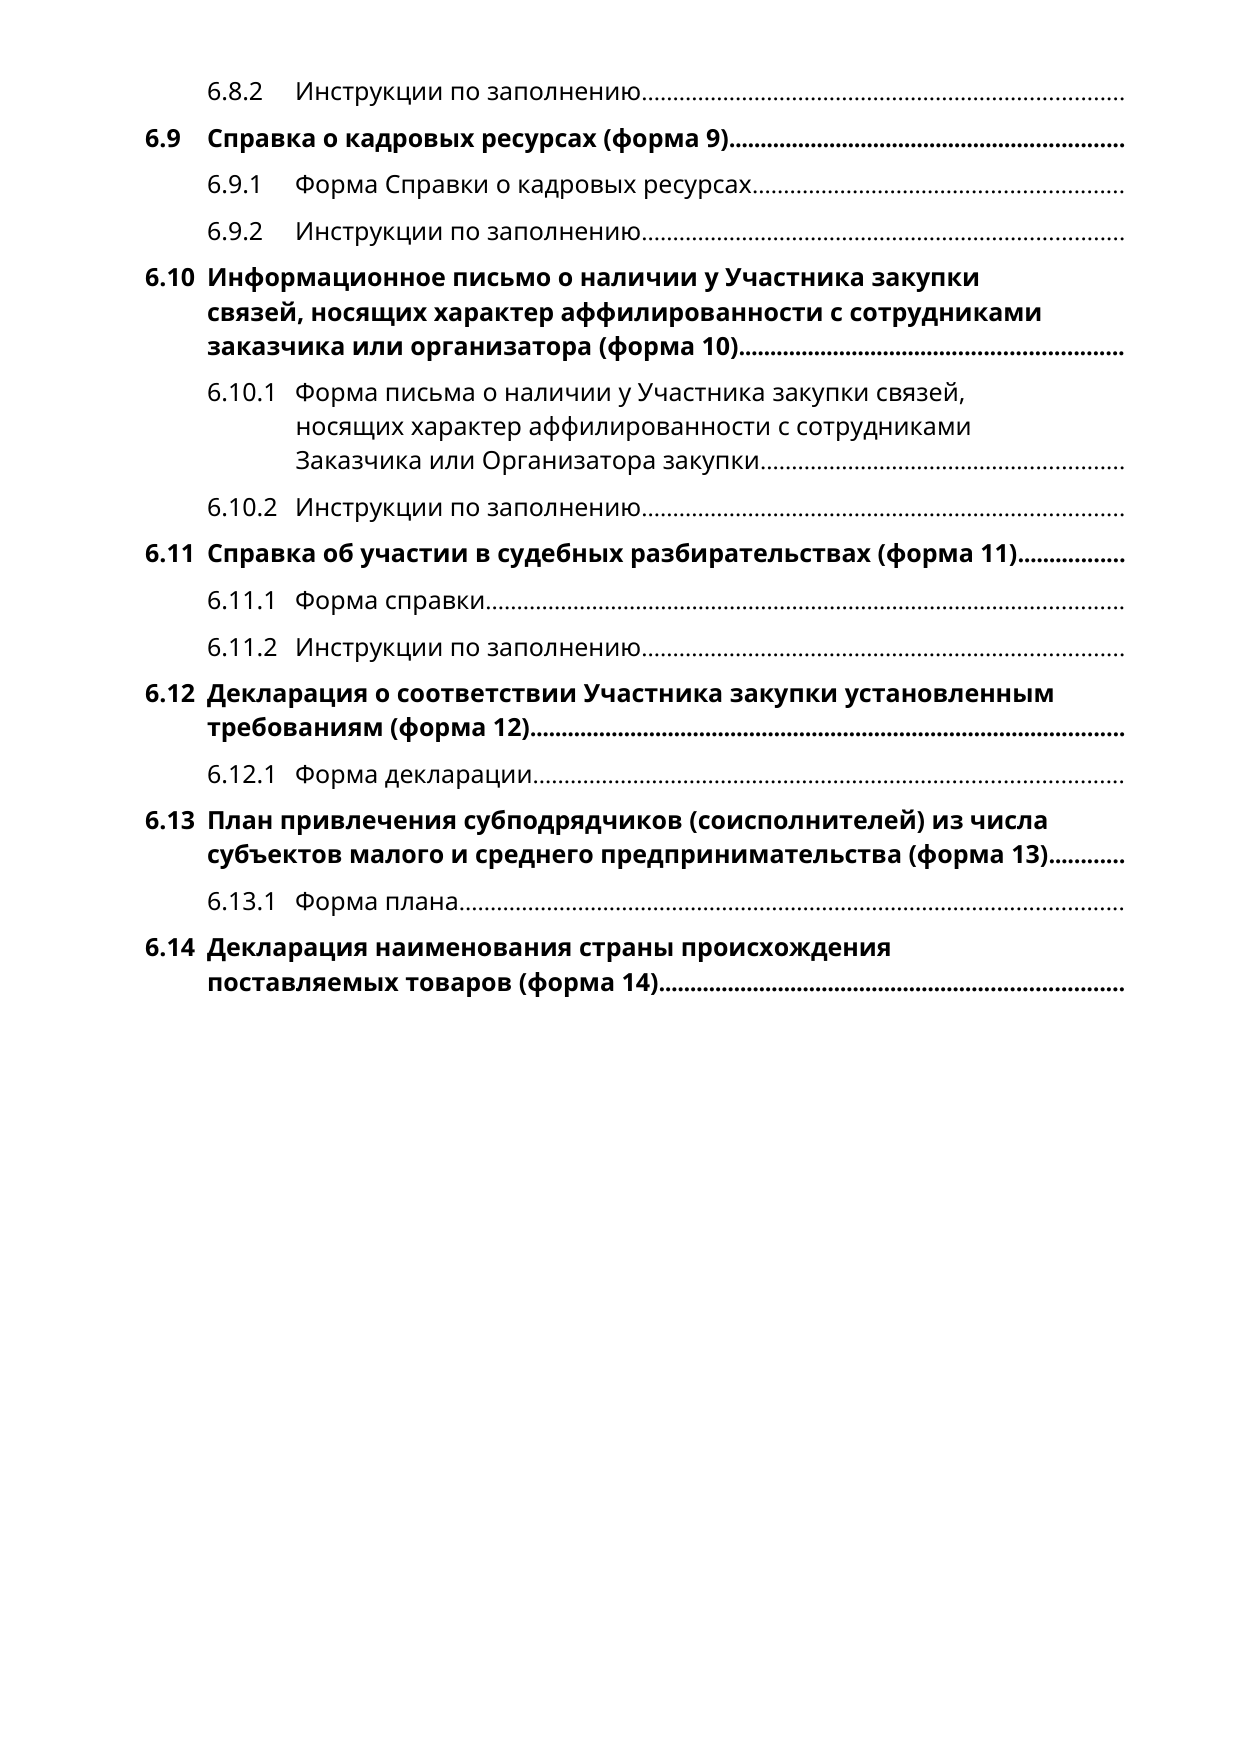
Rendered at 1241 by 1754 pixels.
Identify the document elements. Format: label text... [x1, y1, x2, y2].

text 6.13.1 Форма плана 52 [207, 883, 1063, 918]
text 6.12.1 Форма декларации 50 [207, 756, 1063, 790]
text 6.11.2 Инструкции по заполнению 49 [207, 629, 1063, 663]
text 6.11 Справка об участии в судебных разбирательствах (форма 11) 48 [145, 536, 1063, 570]
text 6.10.1 Форма письма о наличии у Участника закупки связей, носящих характер аффилированности с сотрудниками Заказчика или Организатора закупки 46 [207, 375, 1063, 477]
text 6.9 Справка о кадровых ресурсах (форма 9) 44 [145, 120, 1063, 154]
text 6.9.1 Форма Справки о кадровых ресурсах 44 [207, 167, 1063, 201]
text 6.12 Декларация о соответствии Участника закупки установленным требованиям (форма 12) 50 [145, 676, 1063, 744]
text 6.9.2 Инструкции по заполнению 45 [207, 213, 1063, 248]
text 6.13 План привлечения субподрядчиков (соисполнителей) из числа субъектов малого и среднего предпринимательства (форма 13) 52 [145, 803, 1063, 871]
text 6.10 Информационное письмо о наличии у Участника закупки связей, носящих характер аффилированности с сотрудниками заказчика или организатора (форма 10) 46 [145, 260, 1063, 362]
text 6.8.2 Инструкции по заполнению 43 [207, 74, 1063, 108]
text 6.14 Декларация наименования страны происхождения поставляемых товаров (форма 14) 54 [145, 930, 1063, 998]
text 6.11.1 Форма справки 48 [207, 583, 1063, 617]
text 6.10.2 Инструкции по заполнению 47 [207, 489, 1063, 523]
